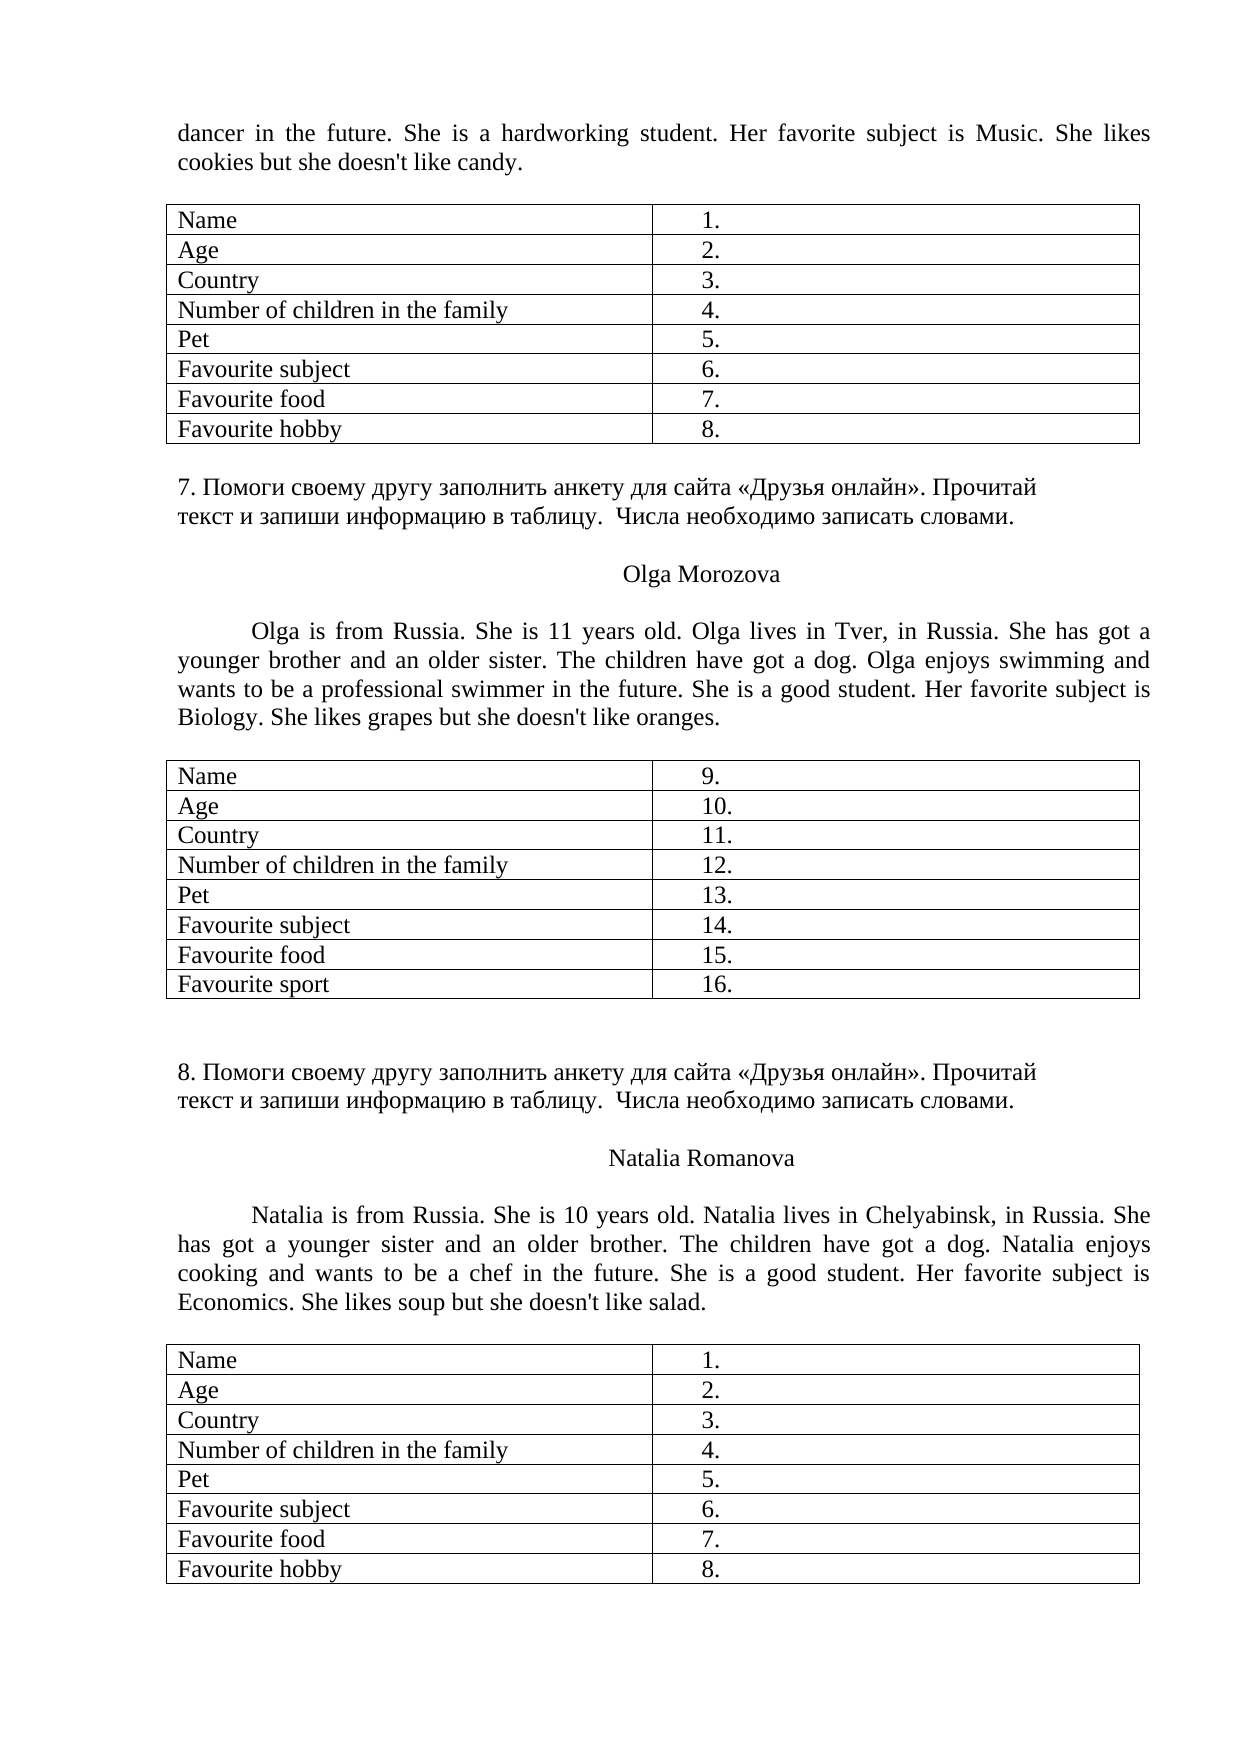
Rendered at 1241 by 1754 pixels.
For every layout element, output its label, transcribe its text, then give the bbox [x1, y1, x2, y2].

table_cell Favourite subject [167, 354, 652, 383]
table_cell Favourite hobby [167, 1554, 652, 1583]
table_cell Pet [167, 1465, 652, 1493]
table_cell [653, 821, 1139, 849]
text Natalia Romanova [177, 1143, 1152, 1172]
table_header [653, 761, 1139, 790]
table_header Name [167, 761, 652, 790]
table_cell Number of children in the family [167, 295, 652, 323]
table_cell [653, 265, 1139, 294]
table_cell [653, 940, 1139, 968]
table_cell Number of children in the family [167, 1435, 652, 1463]
table_cell [653, 1494, 1139, 1523]
text Olga is from Russia. She is 11 years old. Olga lives in Tver, in Russia. She has got a younger brother and an older sister. The children have got a dog. Olga enjoys swimming and wants to be a professional swimmer in the future. She is a good student. Her favorite subject is Biology. She likes grapes but she doesn't like oranges. [177, 616, 1152, 731]
table_header [653, 1345, 1139, 1374]
text текст и запиши информацию в таблицу. Числа необходимо записать словами. [177, 1086, 1152, 1114]
table_cell Favourite subject [167, 1494, 652, 1523]
table_cell Age [167, 791, 652, 819]
table_cell [653, 235, 1139, 264]
table_cell [653, 414, 1139, 443]
table_cell Favourite sport [167, 970, 652, 998]
table_cell [653, 910, 1139, 939]
table_cell [653, 325, 1139, 353]
table_cell [653, 880, 1139, 909]
table_header [653, 205, 1139, 234]
table_cell [653, 1524, 1139, 1553]
table_cell [653, 384, 1139, 413]
table_cell [653, 970, 1139, 998]
table_cell Country [167, 1405, 652, 1434]
table_cell Country [167, 821, 652, 849]
table_cell [653, 1375, 1139, 1404]
table_cell Age [167, 1375, 652, 1404]
table_cell [653, 791, 1139, 819]
text Natalia is from Russia. She is 10 years old. Natalia lives in Chelyabinsk, in Russia. She has got a younger sister and an older brother. The children have got a dog. Natalia enjoys cooking and wants to be a chef in the future. She is a good student. Her favorite subject is Economics. She likes soup but she doesn't like salad. [177, 1201, 1152, 1316]
table_cell Number of children in the family [167, 850, 652, 879]
table_cell Favourite food [167, 940, 652, 968]
table_header Name [167, 205, 652, 234]
table_cell Age [167, 235, 652, 264]
table_cell [653, 1554, 1139, 1583]
table_cell [653, 1405, 1139, 1434]
table_cell Pet [167, 325, 652, 353]
table_cell [653, 1465, 1139, 1493]
text Olga Morozova [177, 559, 1152, 587]
table_cell Pet [167, 880, 652, 909]
table_cell [653, 295, 1139, 323]
table_cell Favourite subject [167, 910, 652, 939]
text 7. Помоги своему другу заполнить анкету для сайта «Друзья онлайн». Прочитай [177, 472, 1152, 501]
text 8. Помоги своему другу заполнить анкету для сайта «Друзья онлайн». Прочитай [177, 1057, 1152, 1086]
table_cell Country [167, 265, 652, 294]
text текст и запиши информацию в таблицу. Числа необходимо записать словами. [177, 501, 1152, 530]
table_cell [653, 850, 1139, 879]
table_cell [653, 1435, 1139, 1463]
table_cell [653, 354, 1139, 383]
table_cell Favourite food [167, 384, 652, 413]
table_header Name [167, 1345, 652, 1374]
table_cell Favourite food [167, 1524, 652, 1553]
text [177, 118, 1152, 176]
table_cell Favourite hobby [167, 414, 652, 443]
